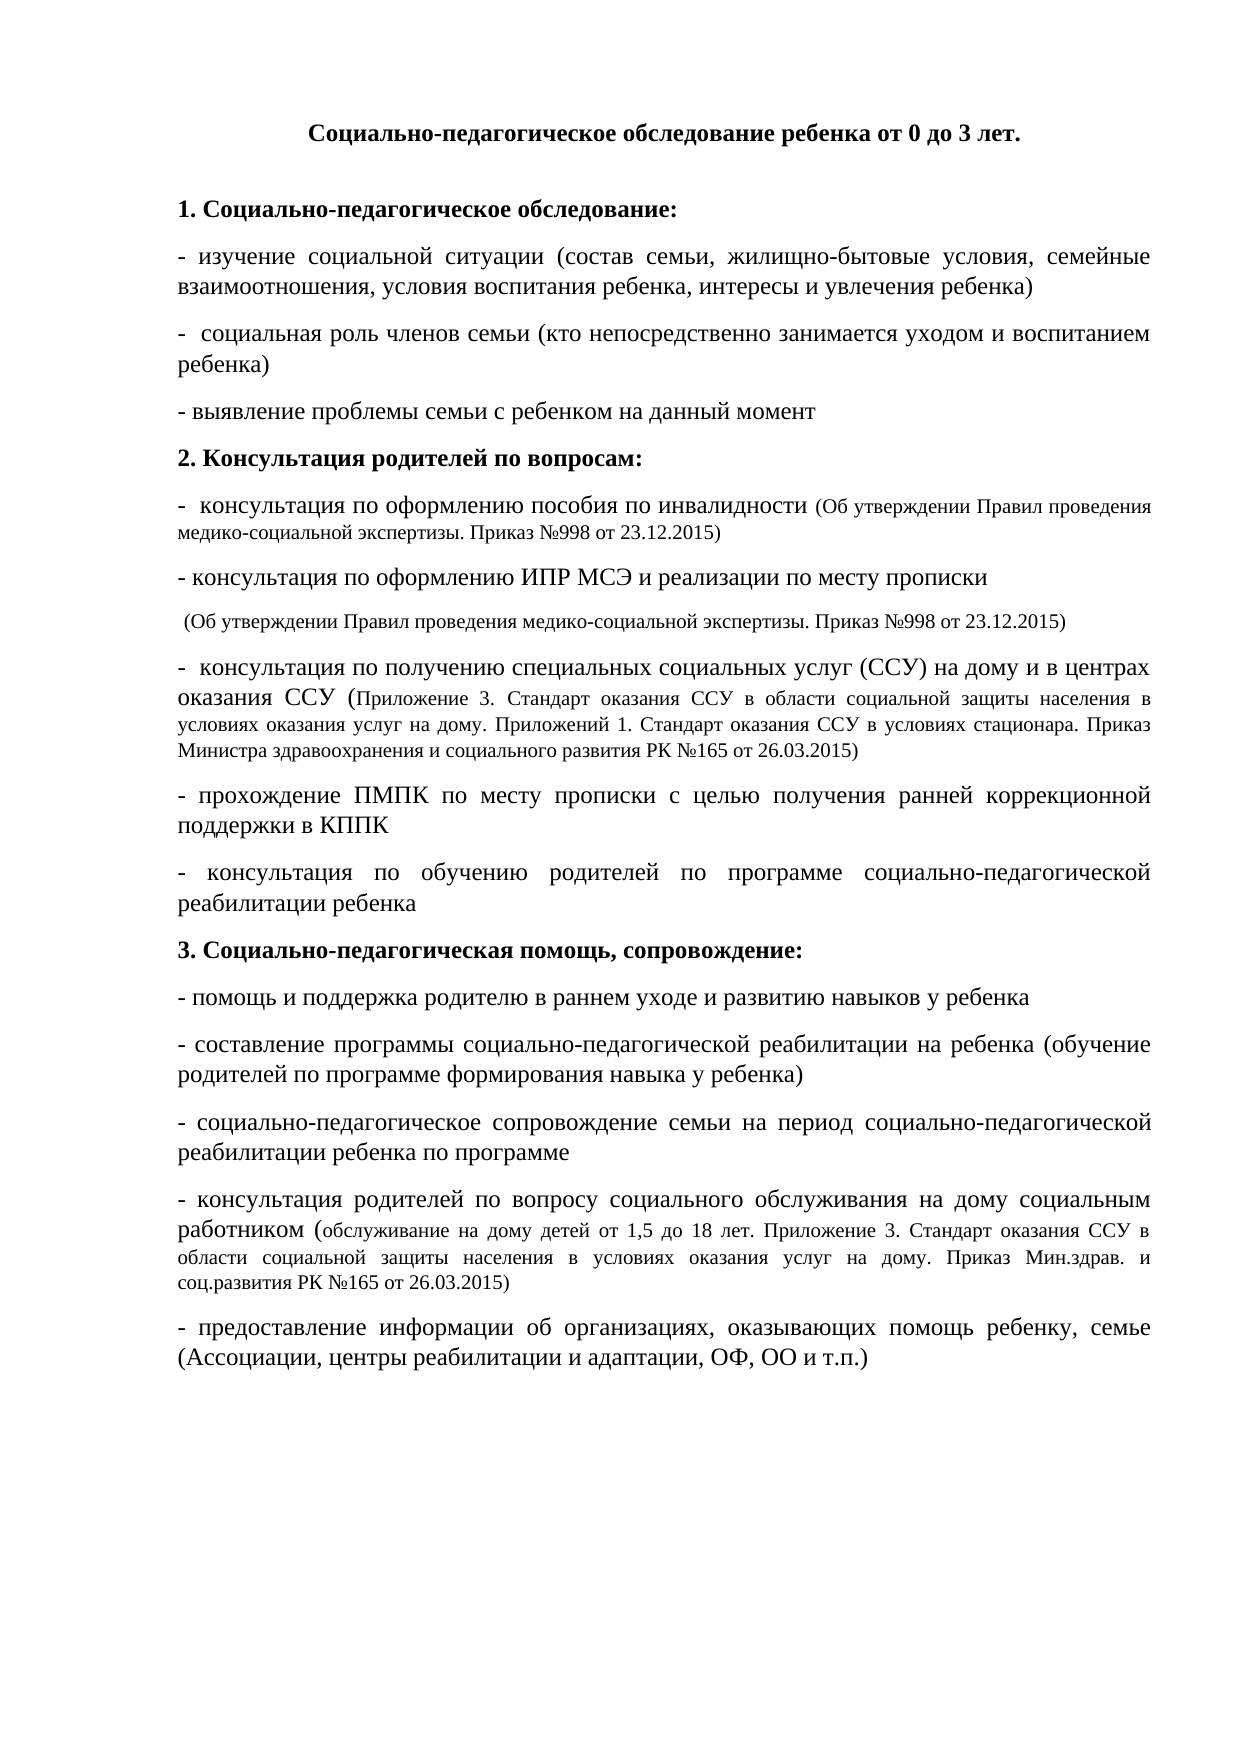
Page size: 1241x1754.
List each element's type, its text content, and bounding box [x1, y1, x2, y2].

text 2. Консультация родителей по вопросам: [177, 443, 1152, 472]
text - социально-педагогическое сопровождение семьи на период социально-педагогической реабилитации ребенка по программе [177, 1107, 1152, 1166]
text - составление программы социально-педагогической реабилитации на ребенка (обучение родителей по программе формирования навыка у ребенка) [177, 1029, 1152, 1088]
text 3. Социально-педагогическая помощь, сопровождение: [177, 935, 1152, 964]
text - консультация родителей по вопросу социального обслуживания на дому социальным работником (обслуживание на дому детей от 1,5 до 18 лет. Приложение 3. Стандарт оказания ССУ в области социальной защиты населения в условиях оказания услуг на дому. Приказ Мин.здрав. и соц.развития РК №165 от 26.03.2015) [177, 1184, 1152, 1294]
text - консультация по оформлению ИПР МСЭ и реализации по месту прописки [177, 562, 1152, 591]
text - изучение социальной ситуации (состав семьи, жилищно-бытовые условия, семейные взаимоотношения, условия воспитания ребенка, интересы и увлечения ребенка) [177, 241, 1152, 300]
text - консультация по получению специальных социальных услуг (ССУ) на дому и в центрах оказания ССУ (Приложение 3. Стандарт оказания ССУ в области социальной защиты населения в условиях оказания услуг на дому. Приложений 1. Стандарт оказания ССУ в условиях стационара. Приказ Министра здравоохранения и социального развития РК №165 от 26.03.2015) [177, 652, 1152, 762]
text (Об утверждении Правил проведения медико-социальной экспертизы. Приказ №998 от 23.12.2015) [177, 609, 1152, 633]
text - консультация по обучению родителей по программе социально-педагогической реабилитации ребенка [177, 857, 1152, 917]
text - выявление проблемы семьи с ребенком на данный момент [177, 396, 1152, 425]
text - консультация по оформлению пособия по инвалидности (Об утверждении Правил проведения медико-социальной экспертизы. Приказ №998 от 23.12.2015) [177, 490, 1152, 544]
text - предоставление информации об организациях, оказывающих помощь ребенку, семье (Ассоциации, центры реабилитации и адаптации, ОФ, ОО и т.п.) [177, 1312, 1152, 1371]
text Социально-педагогическое обследование ребенка от 0 до 3 лет. [177, 118, 1152, 147]
text - помощь и поддержка родителю в раннем уходе и развитию навыков у ребенка [177, 982, 1152, 1011]
text - социальная роль членов семьи (кто непосредственно занимается уходом и воспитанием ребенка) [177, 318, 1152, 378]
text - прохождение ПМПК по месту прописки с целью получения ранней коррекционной поддержки в КППК [177, 780, 1152, 839]
text 1. Социально-педагогическое обследование: [177, 194, 1152, 223]
